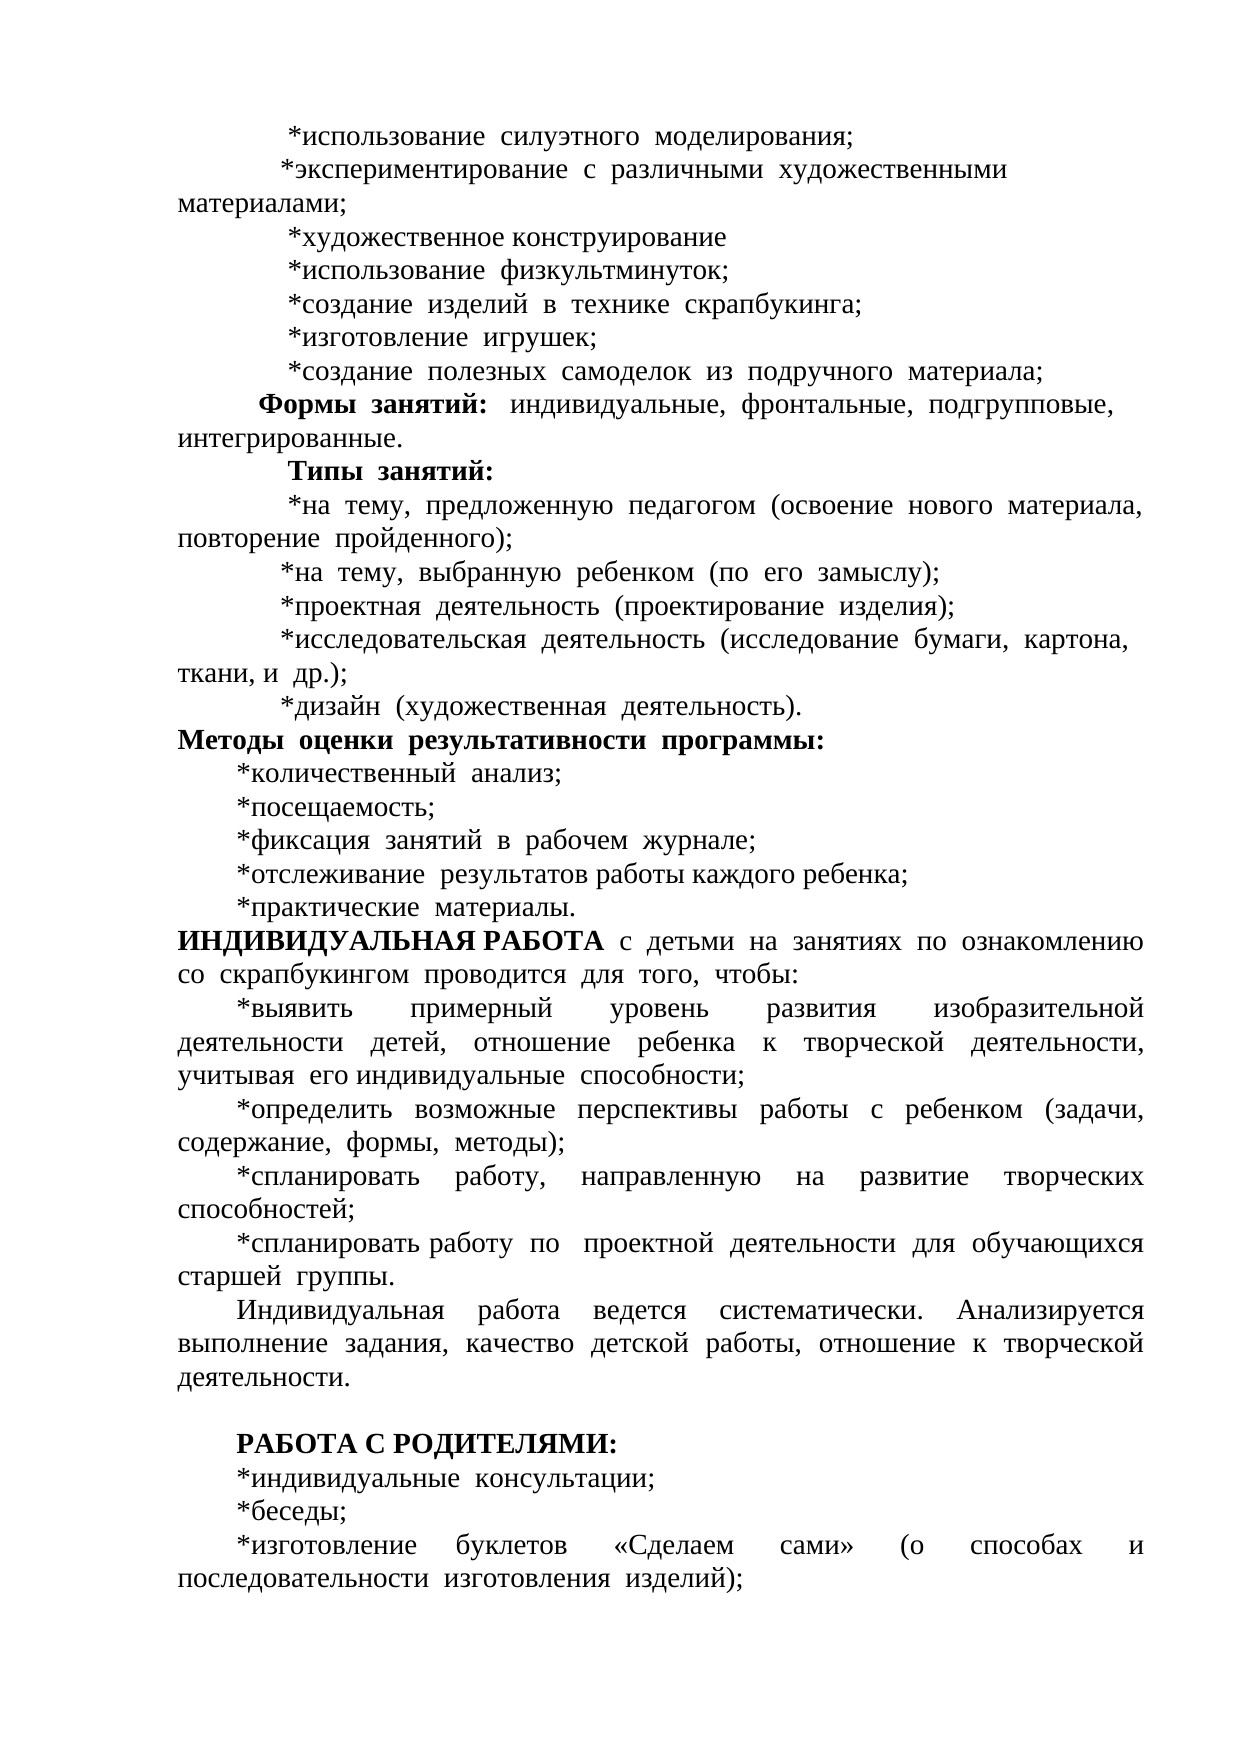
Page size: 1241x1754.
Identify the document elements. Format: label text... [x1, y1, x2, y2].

text *экспериментирование с различными художественными материалами; [177, 152, 1152, 219]
text *на тему, выбранную ребенком (по его замыслу); [177, 554, 1152, 588]
text *изготовление буклетов «Сделаем сами» (о способах и последовательности изготовления изделий); [177, 1527, 1152, 1594]
text *создание полезных самоделок из подручного материала; [177, 353, 1152, 386]
text *исследовательская деятельность (исследование бумаги, картона, ткани, и др.); [177, 621, 1152, 688]
text ИНДИВИДУАЛЬНАЯ РАБОТА с детьми на занятиях по ознакомлению со скрапбукингом проводится для того, чтобы: [177, 923, 1152, 990]
text *использование физкультминуток; [177, 252, 1152, 286]
text Методы оценки результативности программы: [177, 722, 1152, 755]
text *спланировать работу, направленную на развитие творческих способностей; [177, 1158, 1152, 1225]
text *определить возможные перспективы работы с ребенком (задачи, содержание, формы, методы); [177, 1091, 1152, 1158]
text *индивидуальные консультации; [177, 1460, 1152, 1493]
text Типы занятий: [177, 453, 1152, 487]
text *беседы; [177, 1493, 1152, 1527]
text *посещаемость; [177, 789, 1152, 822]
text *отслеживание результатов работы каждого ребенка; [177, 856, 1152, 889]
text *спланировать работу по проектной деятельности для обучающихся старшей группы. [177, 1225, 1152, 1292]
text РАБОТА С РОДИТЕЛЯМИ: [177, 1426, 1152, 1460]
text *фиксация занятий в рабочем журнале; [177, 822, 1152, 856]
text Формы занятий: индивидуальные, фронтальные, подгрупповые, интегрированные. [177, 386, 1152, 453]
text *выявить примерный уровень развития изобразительной деятельности детей, отношение ребенка к творческой деятельности, учитывая его индивидуальные способности; [177, 990, 1152, 1091]
text *проектная деятельность (проектирование изделия); [177, 588, 1152, 621]
text *дизайн (художественная деятельность). [177, 688, 1152, 722]
text *практические материалы. [177, 889, 1152, 923]
text *изготовление игрушек; [177, 319, 1152, 353]
text *создание изделий в технике скрапбукинга; [177, 286, 1152, 319]
text *художественное конструирование [177, 219, 1152, 252]
text Индивидуальная работа ведется систематически. Анализируется выполнение задания, качество детской работы, отношение к творческой деятельности. [177, 1292, 1152, 1393]
text *количественный анализ; [177, 755, 1152, 789]
text *использование силуэтного моделирования; [177, 118, 1152, 152]
text *на тему, предложенную педагогом (освоение нового материала, повторение пройденного); [177, 487, 1152, 554]
